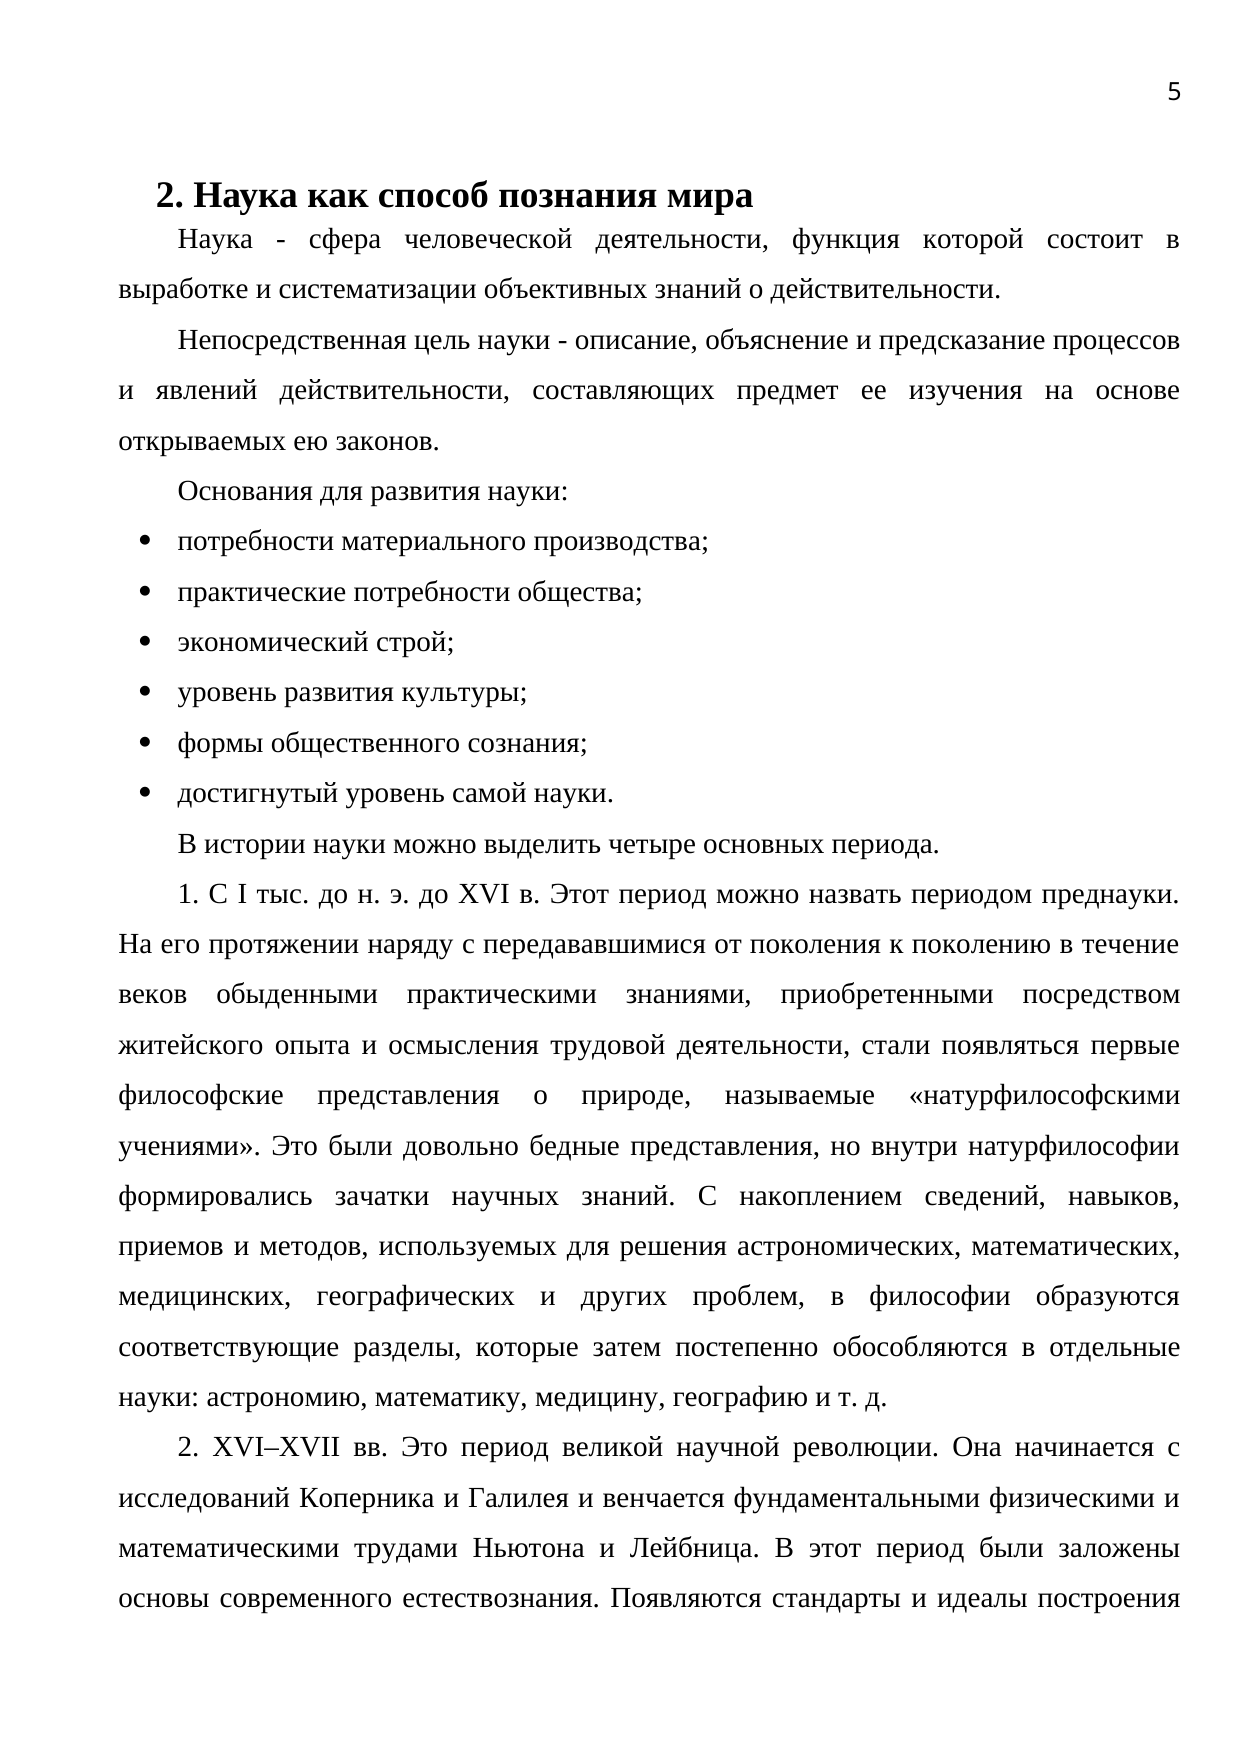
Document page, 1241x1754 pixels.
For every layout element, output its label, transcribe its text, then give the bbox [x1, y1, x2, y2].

text 1. С I тыс. до н. э. до XVI в. Этот период можно назвать периодом преднауки. На его протяжении наряду с передававшимися от поколения к поколению в течение веков обыденными практическими знаниями, приобретенными посредством житейского опыта и осмысления трудовой деятельности, стали появляться первые философские представления о природе, называемые «натурфилософскими учениями». Это были довольно бедные представления, но внутри натурфилософии формировались зачатки научных знаний. С накоплением сведений, навыков, приемов и методов, используемых для решения астрономических, математических, медицинских, географических и других проблем, в философии образуются соответствующие разделы, которые затем постепенно обособляются в отдельные науки: астрономию, математику, медицину, географию и т. д. [118, 876, 1181, 1413]
list потребности материального производства; [140, 523, 1181, 557]
text Наука - сфера человеческой деятельности, функция которой состоит в выработке и систематизации объективных знаний о действительности. [118, 221, 1181, 305]
list уровень развития культуры; [140, 674, 1181, 708]
list достигнутый уровень самой науки. [140, 775, 1181, 809]
subtitle Наука как способ познания мира [156, 172, 1181, 215]
list практические потребности общества; [140, 574, 1181, 607]
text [118, 1429, 1181, 1614]
list экономический строй; [140, 624, 1181, 658]
text Основания для развития науки: [118, 473, 1181, 506]
list формы общественного сознания; [140, 725, 1181, 758]
text В истории науки можно выделить четыре основных периода. [118, 826, 1181, 859]
text Непосредственная цель науки - описание, объяснение и предсказание процессов и явлений действительности, составляющих предмет ее изучения на основе открываемых ею законов. [118, 322, 1181, 456]
